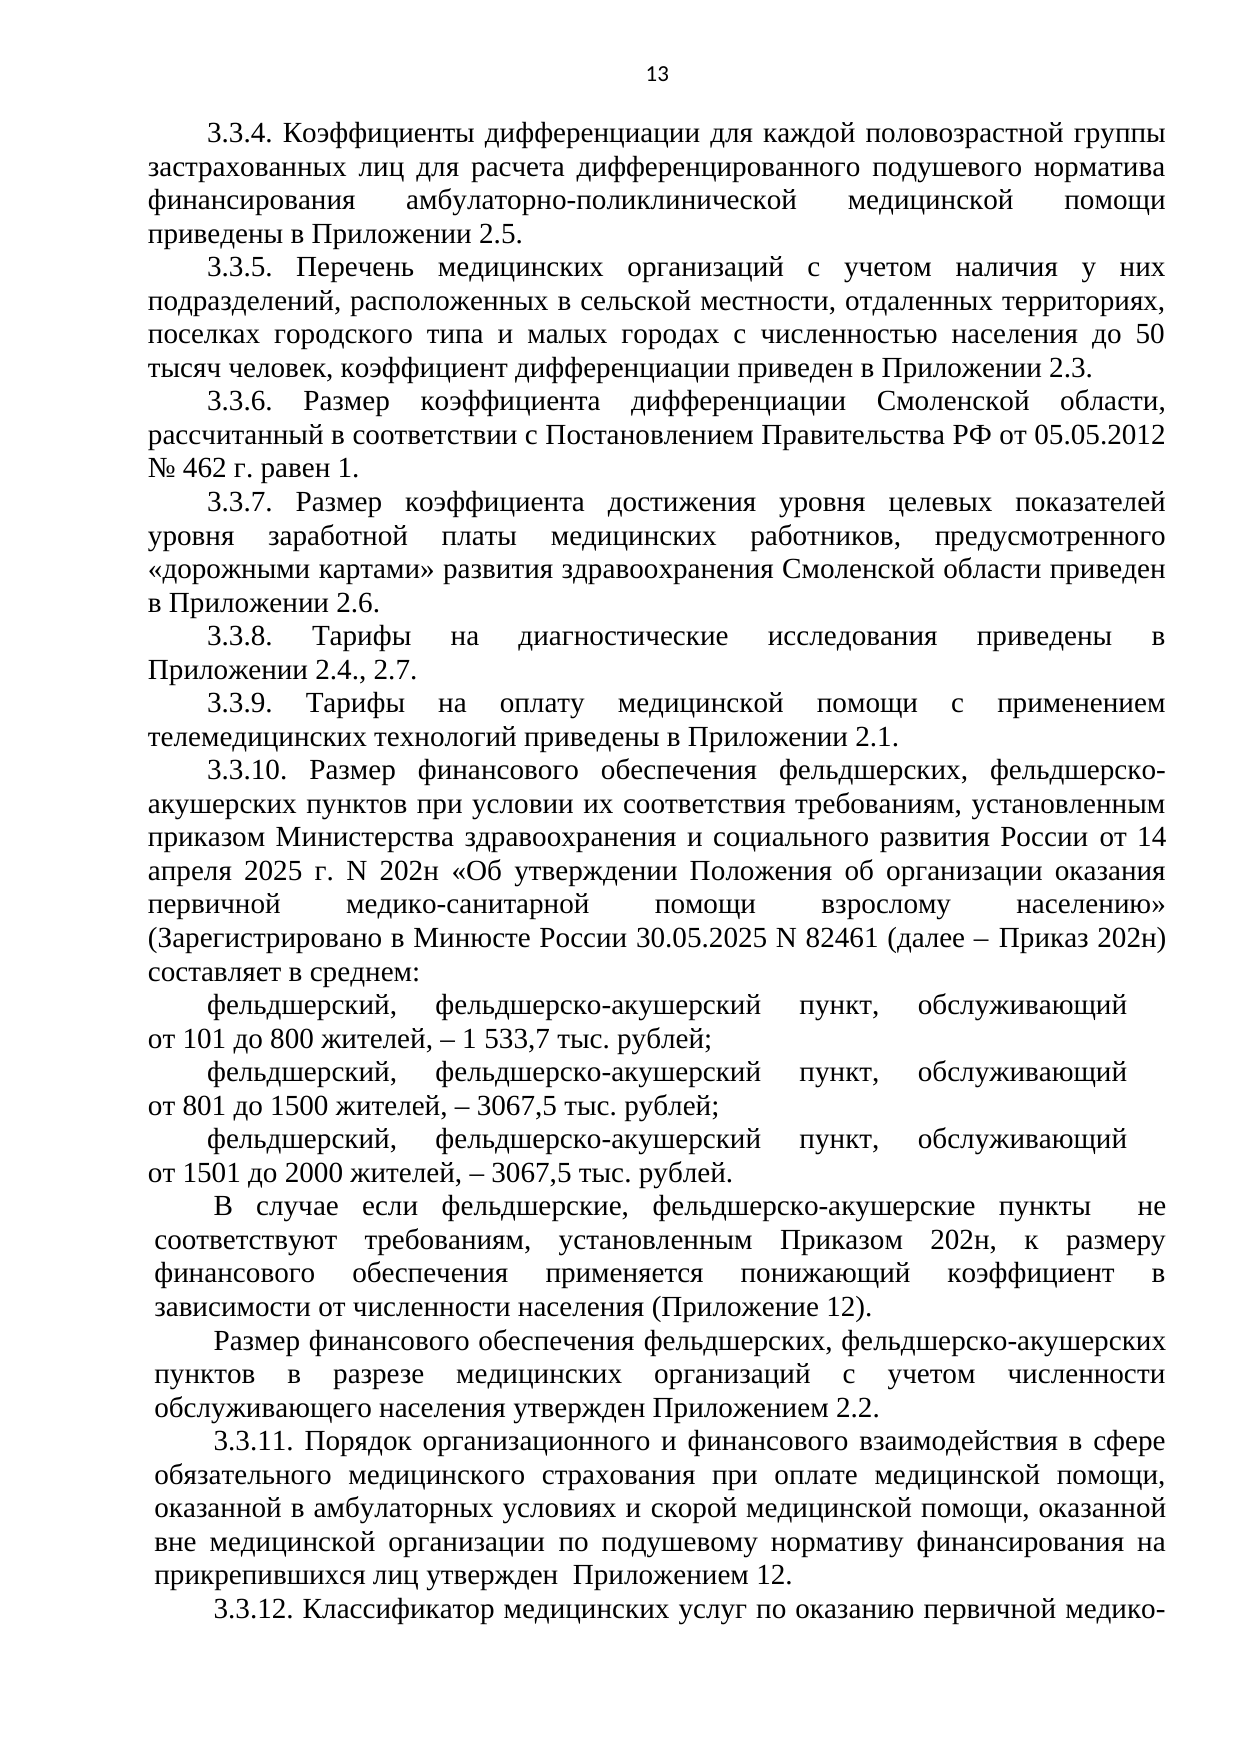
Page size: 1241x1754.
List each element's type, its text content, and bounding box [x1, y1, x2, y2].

text 3.3.4. Коэффициенты дифференциации для каждой половозрастной группы застрахованных лиц для расчета дифференцированного подушевого норматива финансирования амбулаторно-поликлинической медицинской помощи приведены в Приложении 2.5. [148, 115, 1166, 249]
text Размер финансового обеспечения фельдшерских, фельдшерско-акушерских пунктов в разрезе медицинских организаций с учетом численности обслуживающего населения утвержден Приложением 2.2. [154, 1323, 1166, 1423]
text 3.3.8. Тарифы на диагностические исследования приведены в Приложении 2.4., 2.7. [148, 618, 1166, 685]
text 3.3.7. Размер коэффициента достижения уровня целевых показателей уровня заработной платы медицинских работников, предусмотренного «дорожными картами» развития здравоохранения Смоленской области приведен в Приложении 2.6. [148, 484, 1166, 618]
text 3.3.10. Размер финансового обеспечения фельдшерских, фельдшерско-акушерских пунктов при условии их соответствия требованиям, установленным приказом Министерства здравоохранения и социального развития России от 14 апреля 2025 г. N 202н «Об утверждении Положения об организации оказания первичной медико-санитарной помощи взрослому населению» (Зарегистрировано в Минюсте России 30.05.2025 N 82461 (далее – Приказ 202н) составляет в среднем: [148, 752, 1166, 987]
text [154, 1591, 1166, 1624]
text 3.3.5. Перечень медицинских организаций с учетом наличия у них подразделений, расположенных в сельской местности, отдаленных территориях, поселках городского типа и малых городах с численностью населения до 50 тысяч человек, коэффициент дифференциации приведен в Приложении 2.3. [148, 249, 1166, 383]
text 3.3.6. Размер коэффициента дифференциации Смоленской области, рассчитанный в соответствии с Постановлением Правительства РФ от 05.05.2012 № 462 г. равен 1. [148, 383, 1166, 484]
text фельдшерский, фельдшерско-акушерский пункт, обслуживающий от 801 до 1500 жителей, – 3067,5 тыс. рублей; [148, 1054, 1166, 1121]
text В случае если фельдшерские, фельдшерско-акушерские пункты не соответствуют требованиям, установленным Приказом 202н, к размеру финансового обеспечения применяется понижающий коэффициент в зависимости от численности населения (Приложение 12). [154, 1188, 1166, 1323]
text фельдшерский, фельдшерско-акушерский пункт, обслуживающий от 1501 до 2000 жителей, – 3067,5 тыс. рублей. [148, 1121, 1166, 1188]
text 3.3.11. Порядок организационного и финансового взаимодействия в сфере обязательного медицинского страхования при оплате медицинской помощи, оказанной в амбулаторных условиях и скорой медицинской помощи, оказанной вне медицинской организации по подушевому нормативу финансирования на прикрепившихся лиц утвержден Приложением 12. [154, 1423, 1166, 1591]
text 3.3.9. Тарифы на оплату медицинской помощи с применением телемедицинских технологий приведены в Приложении 2.1. [148, 685, 1166, 752]
text фельдшерский, фельдшерско-акушерский пункт, обслуживающий от 101 до 800 жителей, – 1 533,7 тыс. рублей; [148, 987, 1166, 1054]
